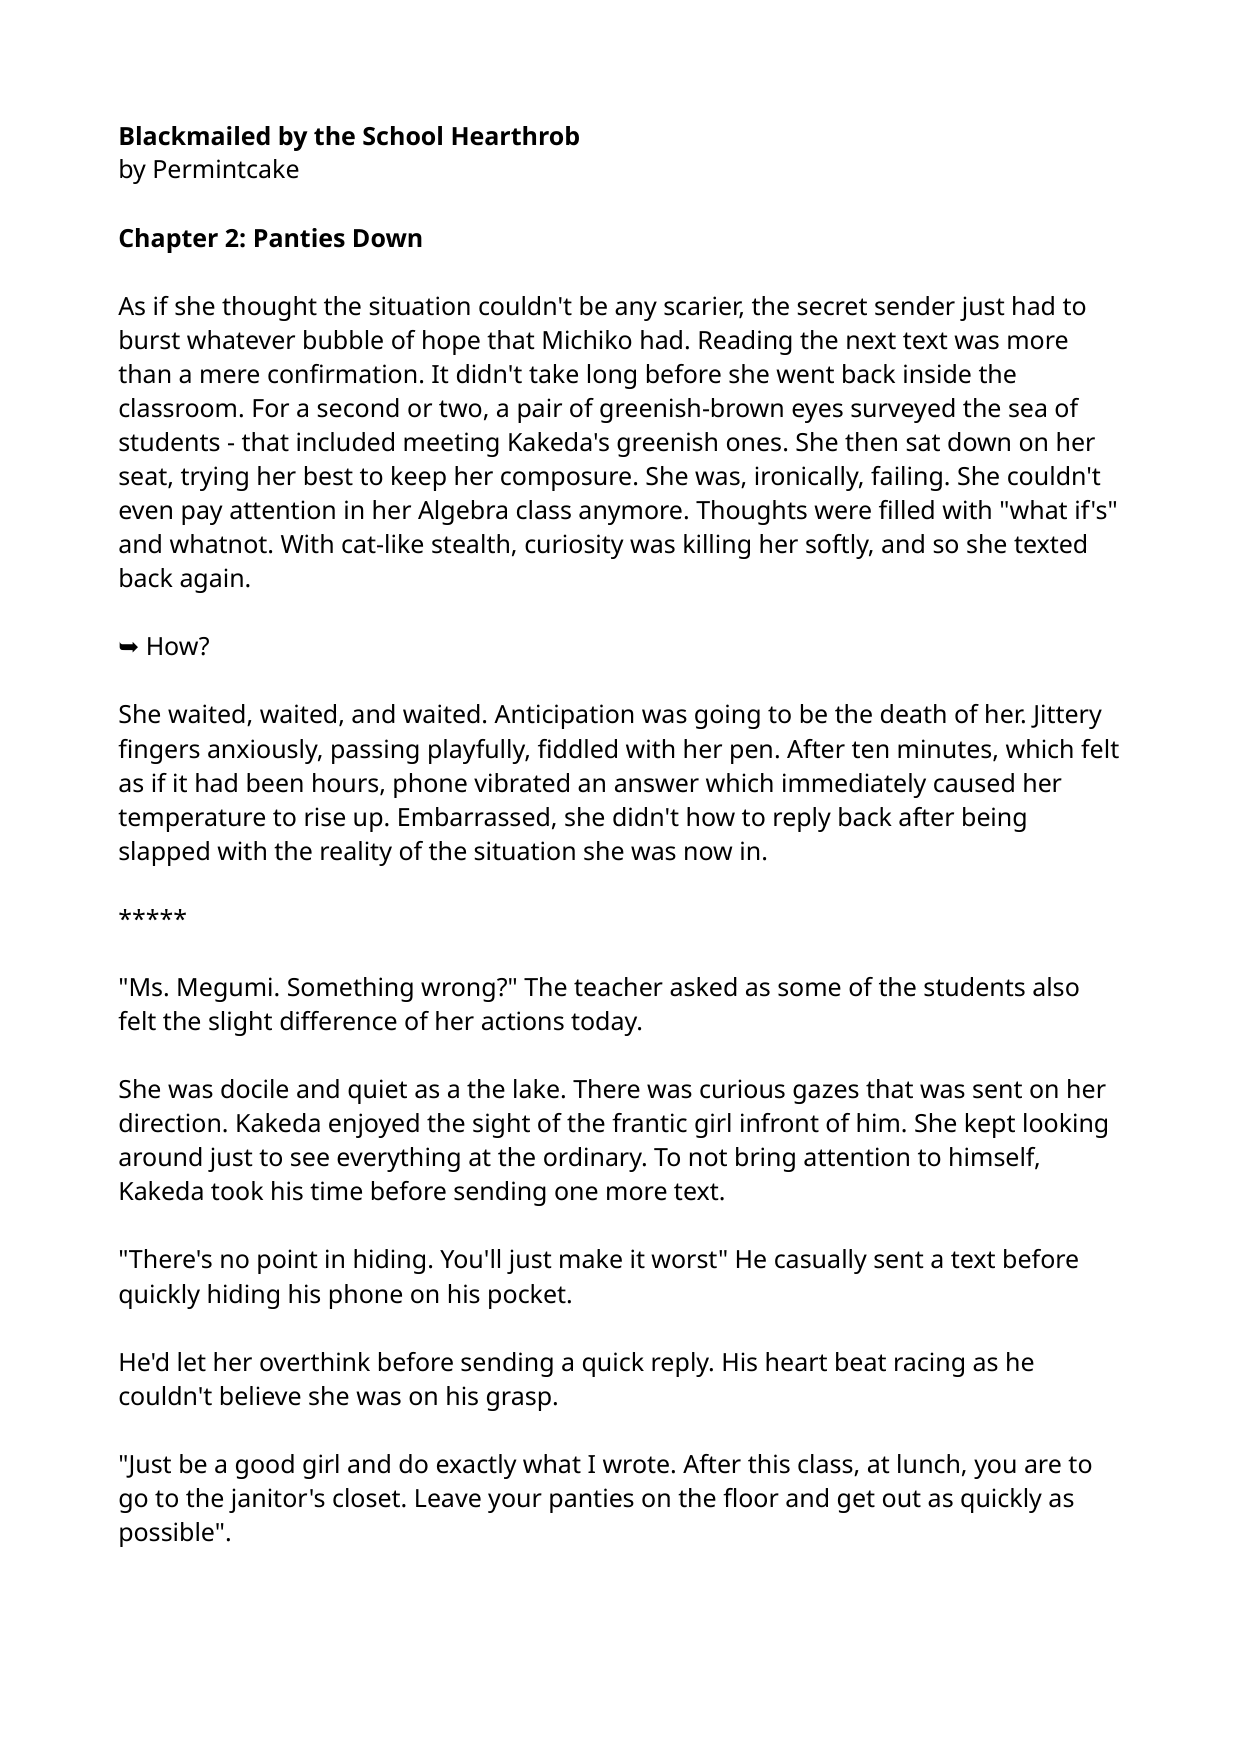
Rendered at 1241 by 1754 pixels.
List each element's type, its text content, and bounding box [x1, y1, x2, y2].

text "Just be a good girl and do exactly what I wrote. After this class, at lunch, you are to go to the janitor's closet. Leave your panties on the floor and get out as quickly as possible". [118, 1447, 1122, 1549]
text Chapter 2: Panties Down [118, 220, 1122, 254]
text She waited, waited, and waited. Anticipation was going to be the death of her. Jittery fingers anxiously, passing playfully, fiddled with her pen. After ten minutes, which felt as if it had been hours, phone vibrated an answer which immediately caused her temperature to rise up. Embarrassed, she didn't how to reply back after being slapped with the reality of the situation she was now in. [118, 697, 1122, 867]
text As if she thought the situation couldn't be any scarier, the secret sender just had to burst whatever bubble of hope that Michiko had. Reading the next text was more than a mere confirmation. It didn't take long before she went back inside the classroom. For a second or two, a pair of greenish-brown eyes surveyed the sea of students - that included meeting Kakeda's greenish ones. She then sat down on her seat, trying her best to keep her composure. She was, ironically, failing. She couldn't even pay attention in her Algebra class anymore. Thoughts were filled with "what if's" and whatnot. With cat-like stealth, curiosity was killing her softly, and so she texted back again. [118, 288, 1122, 595]
text She was docile and quiet as a the lake. There was curious gazes that was sent on her direction. Kakeda enjoyed the sight of the frantic girl infront of him. She kept looking around just to see everything at the ordinary. To not bring attention to himself, Kakeda took his time before sending one more text. [118, 1072, 1122, 1208]
text ➥ How? [118, 629, 1122, 663]
text ***** [118, 902, 1122, 936]
text by Permintcake [118, 152, 1122, 186]
text Blackmailed by the School Hearthrob [118, 118, 1122, 152]
text "Ms. Megumi. Something wrong?" The teacher asked as some of the students also felt the slight difference of her actions today. [118, 970, 1122, 1038]
text He'd let her overthink before sending a quick reply. His heart beat racing as he couldn't believe she was on his grasp. [118, 1344, 1122, 1412]
text "There's no point in hiding. You'll just make it worst" He casually sent a text before quickly hiding his phone on his pocket. [118, 1242, 1122, 1310]
